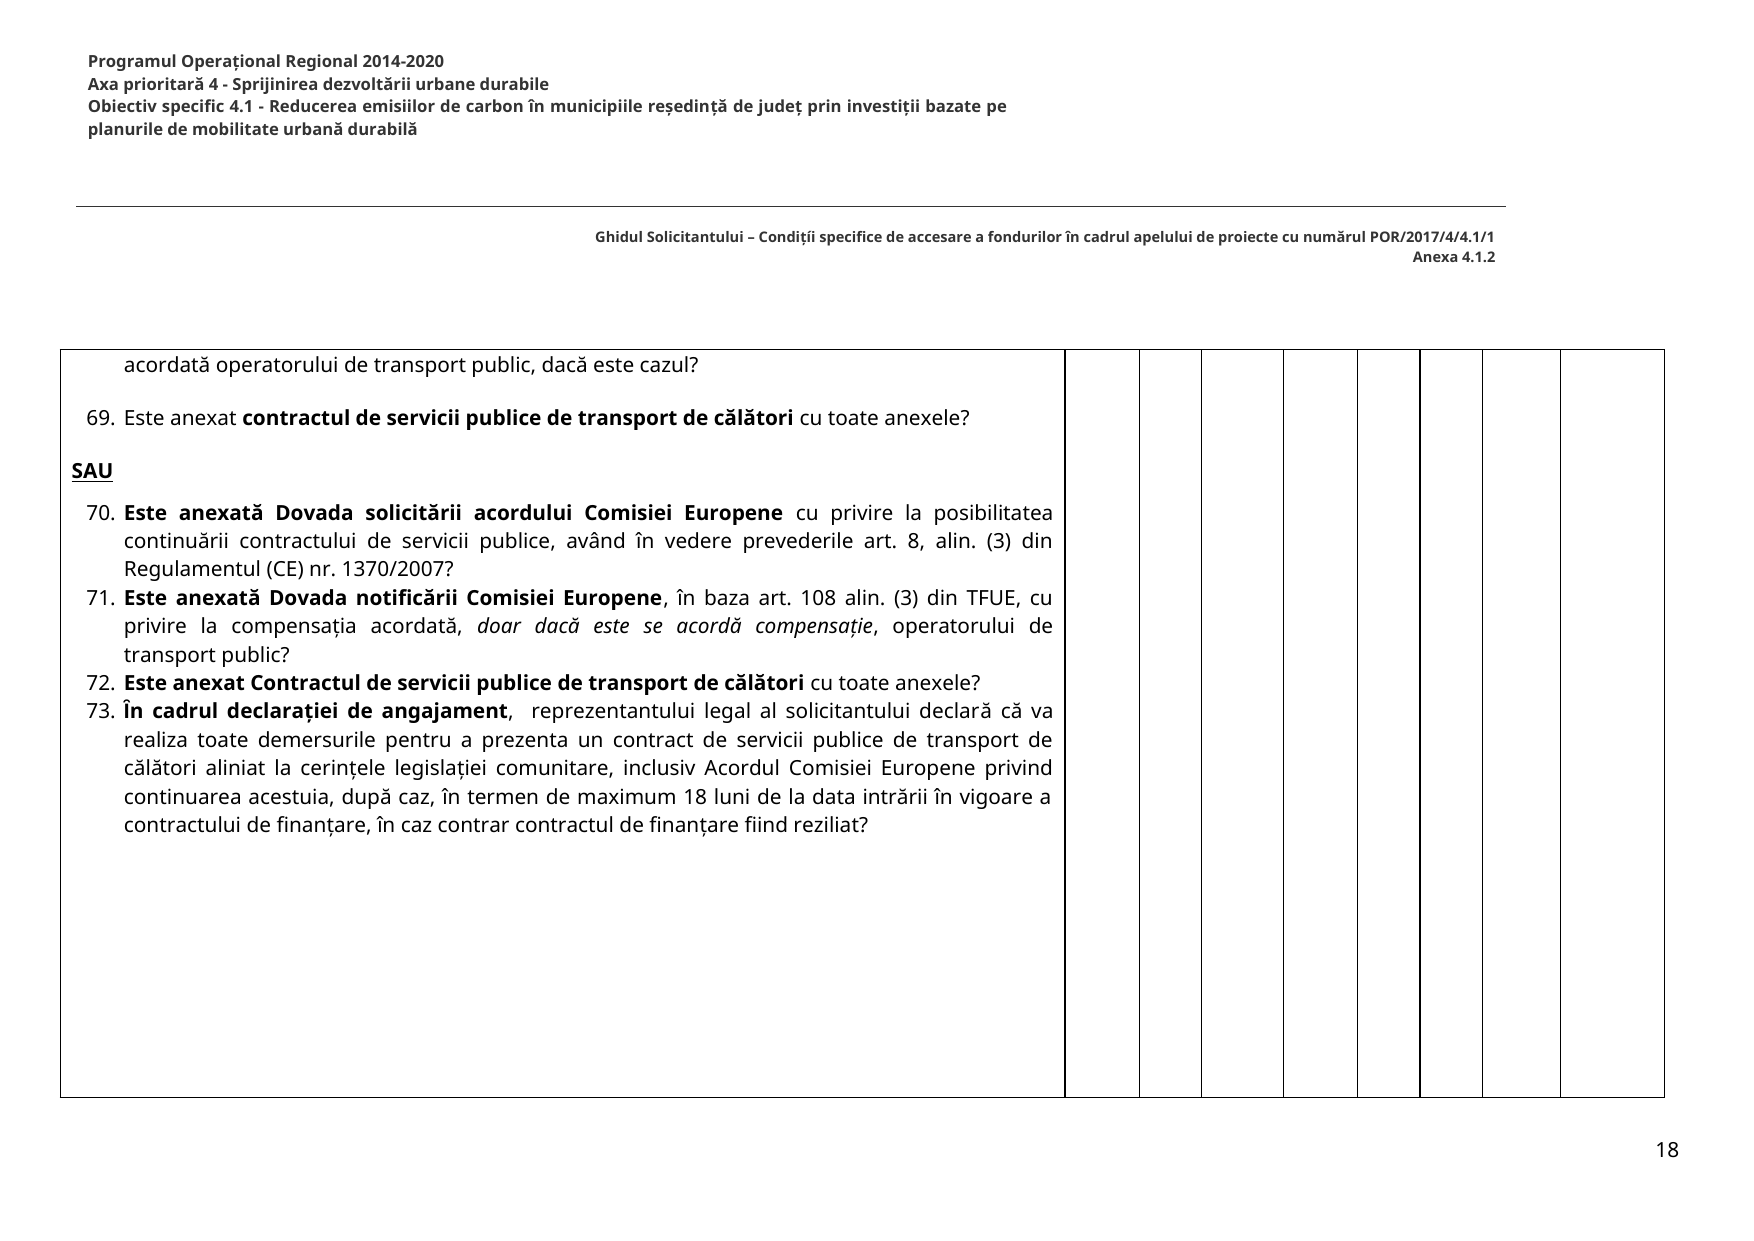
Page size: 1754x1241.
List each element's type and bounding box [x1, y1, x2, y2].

table_cell [1066, 350, 1139, 1097]
table_cell [1483, 350, 1560, 1097]
table_cell [1140, 350, 1201, 1097]
table_cell [1202, 350, 1283, 1097]
table_cell [1358, 350, 1419, 1097]
table_cell [1421, 350, 1482, 1097]
table_cell [61, 350, 1064, 1097]
table_cell [1561, 350, 1664, 1097]
table_cell [1284, 350, 1357, 1097]
